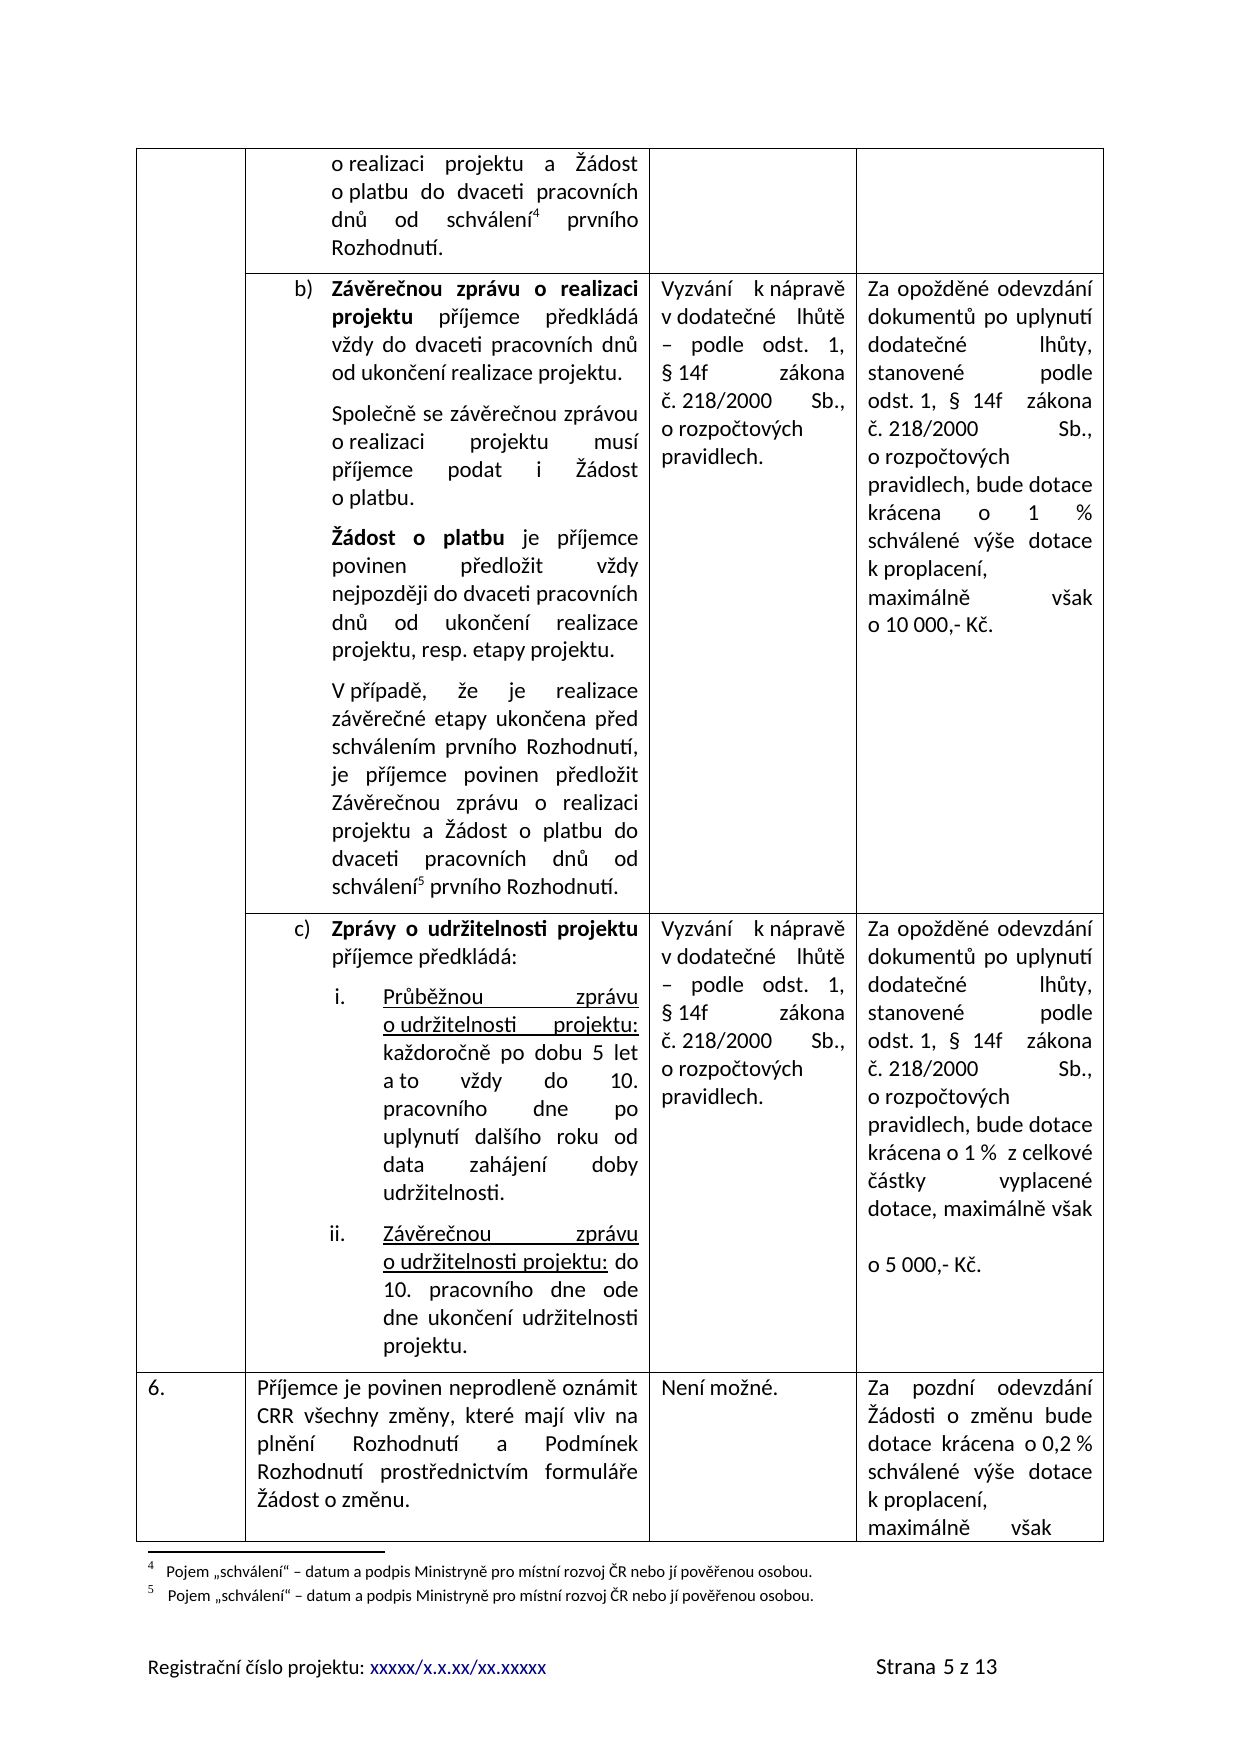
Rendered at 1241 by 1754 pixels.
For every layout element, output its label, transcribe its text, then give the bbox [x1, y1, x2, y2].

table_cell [857, 149, 1103, 273]
table_cell Za opožděné odevzdání dokumentů po uplynutí dodatečné lhůty, stanovené podle odst. 1, § 14f zákona č. 218/2000 Sb., o rozpočtových pravidlech, bude dotace krácena o 1 % z celkové částky vyplacené dotace, maximálně však o 5 000,- Kč. [857, 914, 1103, 1372]
table_cell Vyzvání k nápravě v dodatečné lhůtě – podle odst. 1, § 14f zákona č. 218/2000 Sb., o rozpočtových pravidlech. [650, 914, 856, 1372]
table_cell Vyzvání k nápravě v dodatečné lhůtě – podle odst. 1, § 14f zákona č. 218/2000 Sb., o rozpočtových pravidlech. [650, 274, 856, 913]
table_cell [650, 149, 856, 273]
table_cell Závěrečnou zprávu o realizaci projektu příjemce předkládá vždy do dvaceti pracovních dnů od ukončení realizace projektu. Společně se závěrečnou zprávou o realizaci projektu musí příjemce podat i Žádost o platbu. Žádost o platbu je příjemce povinen předložit vždy nejpozději do dvaceti pracovních dnů od ukončení realizace projektu, resp. etapy projektu. V případě, že je realizace závěrečné etapy ukončena před schválením prvního Rozhodnutí, je příjemce povinen předložit Závěrečnou zprávu o realizaci projektu a Žádost o platbu do dvaceti pracovních dnů od schválení prvního Rozhodnutí. [246, 274, 649, 913]
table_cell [857, 1373, 1103, 1541]
table_cell 6. [137, 1373, 245, 1541]
table_cell Není možné. [650, 1373, 856, 1541]
table_cell Zprávy o udržitelnosti projektu příjemce předkládá: Průběžnou zprávu o udržitelnosti projektu: každoročně po dobu 5 let a to vždy do 10. pracovního dne po uplynutí dalšího roku od data zahájení doby udržitelnosti. Závěrečnou zprávu o udržitelnosti projektu: do 10. pracovního dne ode dne ukončení udržitelnosti projektu. [246, 914, 649, 1372]
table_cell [246, 1373, 649, 1541]
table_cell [246, 149, 649, 273]
